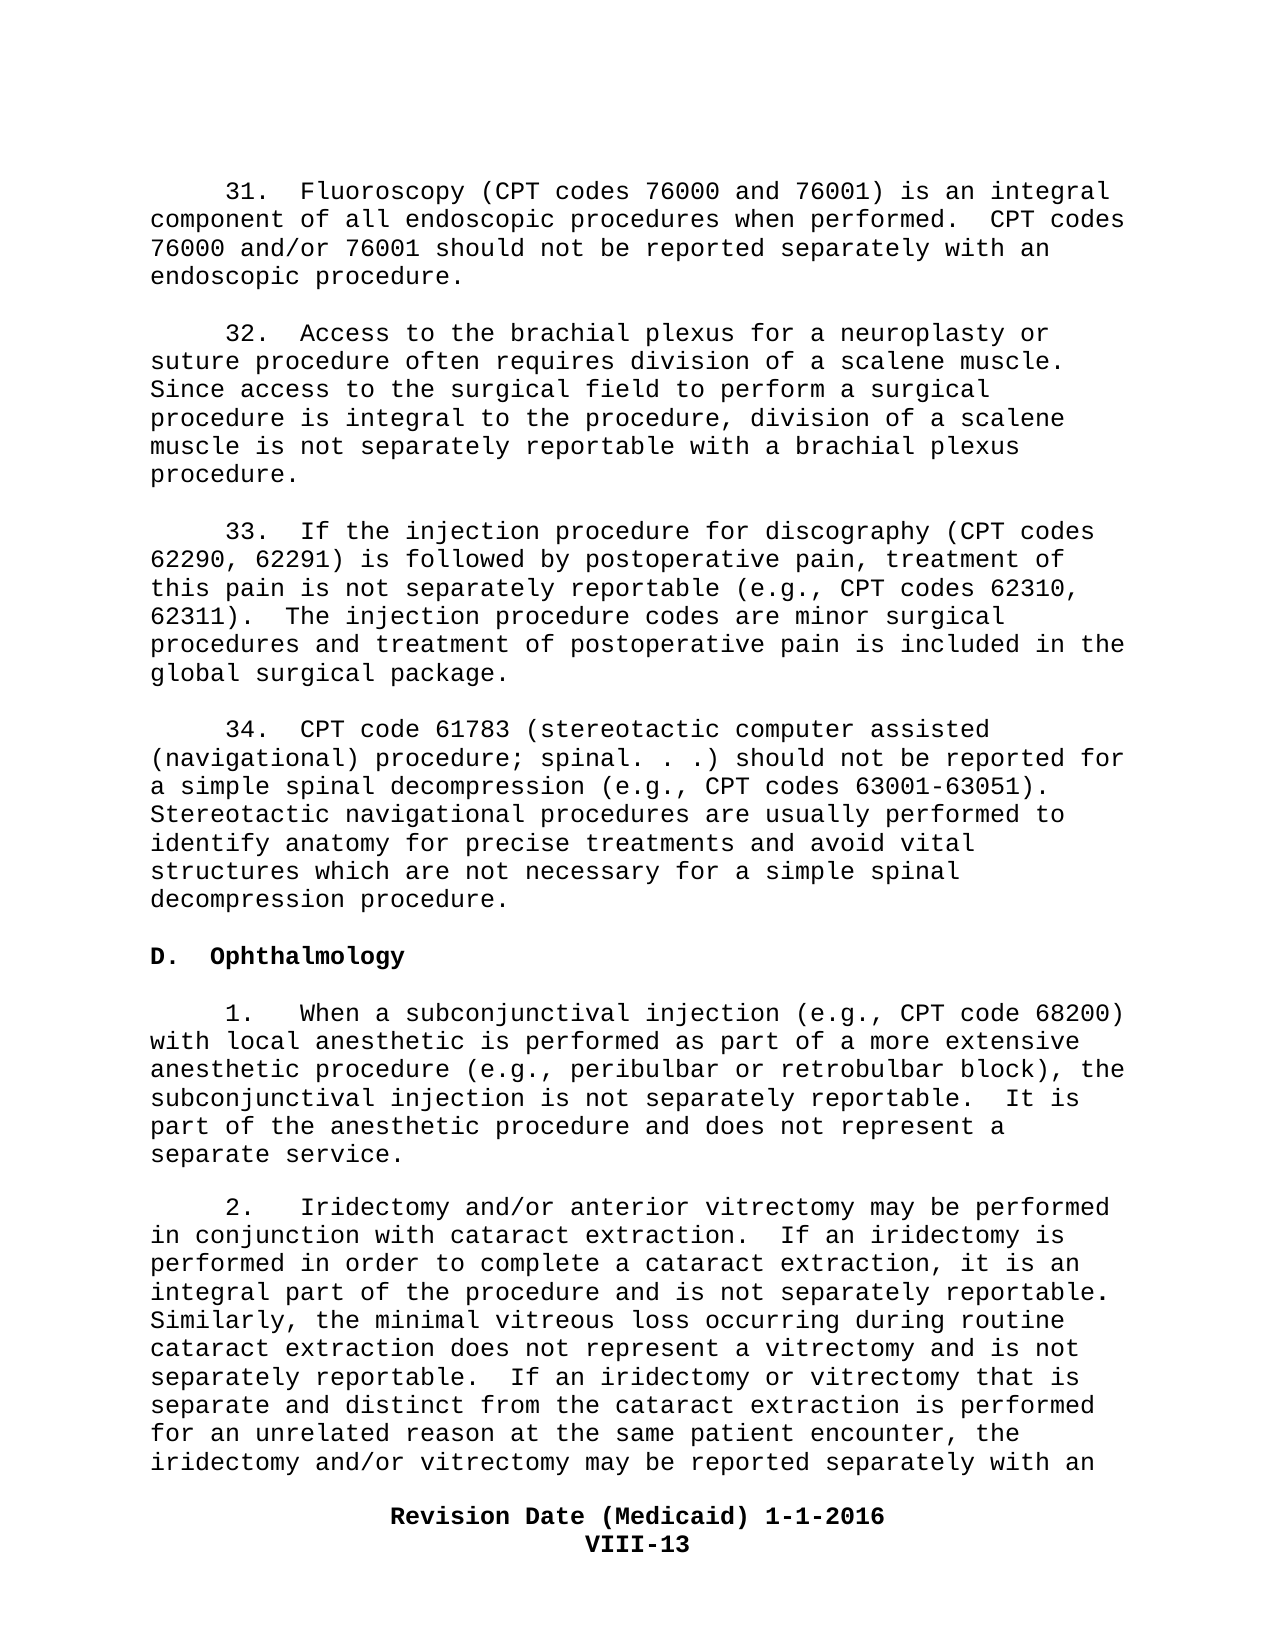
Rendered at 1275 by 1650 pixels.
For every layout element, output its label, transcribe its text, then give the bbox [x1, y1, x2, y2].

list CPT code 61783 (stereotactic computer assisted (navigational) procedure; spinal. . .) should not be reported for a simple spinal decompression (e.g., CPT codes 63001-63051). Stereotactic navigational procedures are usually performed to identify anatomy for precise treatments and avoid vital structures which are not necessary for a simple spinal decompression procedure. [150, 717, 1125, 915]
text D. Ophthalmology [150, 944, 1125, 972]
list Access to the brachial plexus for a neuroplasty or suture procedure often requires division of a scalene muscle. Since access to the surgical field to perform a surgical procedure is integral to the procedure, division of a scalene muscle is not separately reportable with a brachial plexus procedure. [150, 320, 1125, 490]
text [150, 1194, 1125, 1477]
list Fluoroscopy (CPT codes 76000 and 76001) is an integral component of all endoscopic procedures when performed. CPT codes 76000 and/or 76001 should not be reported separately with an endoscopic procedure. [150, 179, 1125, 292]
text 1. When a subconjunctival injection (e.g., CPT code 68200) with local anesthetic is performed as part of a more extensive anesthetic procedure (e.g., peribulbar or retrobulbar block), the subconjunctival injection is not separately reportable. It is part of the anesthetic procedure and does not represent a separate service. [150, 1000, 1125, 1170]
list If the injection procedure for discography (CPT codes 62290, 62291) is followed by postoperative pain, treatment of this pain is not separately reportable (e.g., CPT codes 62310, 62311). The injection procedure codes are minor surgical procedures and treatment of postoperative pain is included in the global surgical package. [150, 519, 1125, 689]
